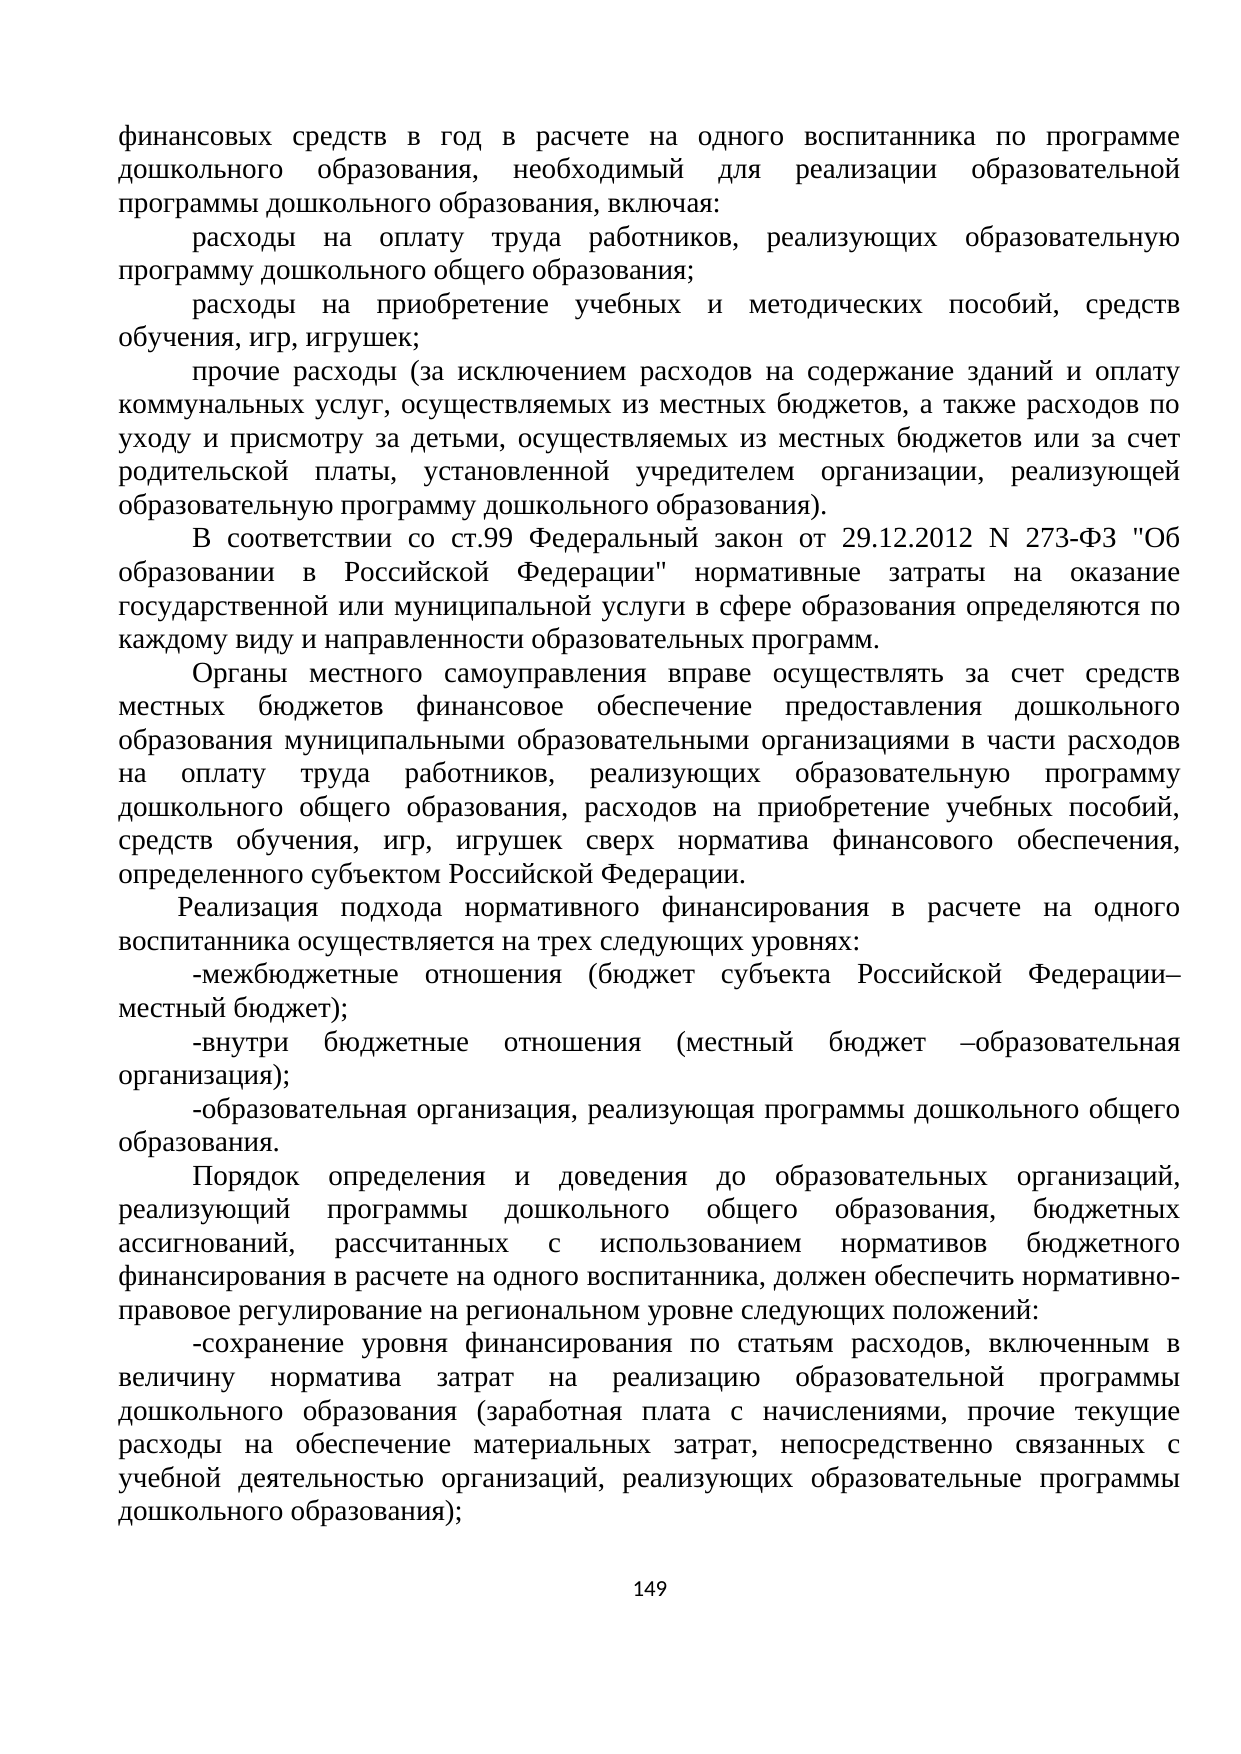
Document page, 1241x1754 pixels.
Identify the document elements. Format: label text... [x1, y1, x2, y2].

text -образовательная организация, реализующая программы дошкольного общего образования. [118, 1091, 1181, 1158]
text Реализация подхода нормативного финансирования в расчете на одного воспитанника осуществляется на трех следующих уровнях: [118, 889, 1181, 957]
text прочие расходы (за исключением расходов на содержание зданий и оплату коммунальных услуг, осуществляемых из местных бюджетов, а также расходов по уходу и присмотру за детьми, осуществляемых из местных бюджетов или за счет родительской платы, установленной учредителем организации, реализующей образовательную программу дошкольного образования). [118, 353, 1181, 521]
text Порядок определения и доведения до образовательных организаций, реализующий программы дошкольного общего образования, бюджетных ассигнований, рассчитанных с использованием нормативов бюджетного финансирования в расчете на одного воспитанника, должен обеспечить нормативно-правовое регулирование на региональном уровне следующих положений: [118, 1158, 1181, 1326]
text расходы на оплату труда работников, реализующих образовательную программу дошкольного общего образования; [118, 219, 1181, 286]
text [118, 118, 1181, 219]
text -внутри бюджетные отношения (местный бюджет –образовательная организация); [118, 1024, 1181, 1091]
text Органы местного самоуправления вправе осуществлять за счет средств местных бюджетов финансовое обеспечение предоставления дошкольного образования муниципальными образовательными организациями в части расходов на оплату труда работников, реализующих образовательную программу дошкольного общего образования, расходов на приобретение учебных пособий, средств обучения, игр, игрушек сверх норматива финансового обеспечения, определенного субъектом Российской Федерации. [118, 655, 1181, 889]
text -межбюджетные отношения (бюджет субъекта Российской Федерации– местный бюджет); [118, 957, 1181, 1024]
text расходы на приобретение учебных и методических пособий, средств обучения, игр, игрушек; [118, 286, 1181, 353]
text В соответствии со ст.99 Федеральный закон от 29.12.2012 N 273-ФЗ "Об образовании в Российской Федерации" нормативные затраты на оказание государственной или муниципальной услуги в сфере образования определяются по каждому виду и направленности образовательных программ. [118, 521, 1181, 655]
text -сохранение уровня финансирования по статьям расходов, включенным в величину норматива затрат на реализацию образовательной программы дошкольного образования (заработная плата с начислениями, прочие текущие расходы на обеспечение материальных затрат, непосредственно связанных с учебной деятельностью организаций, реализующих образовательные программы дошкольного образования); [118, 1326, 1181, 1527]
